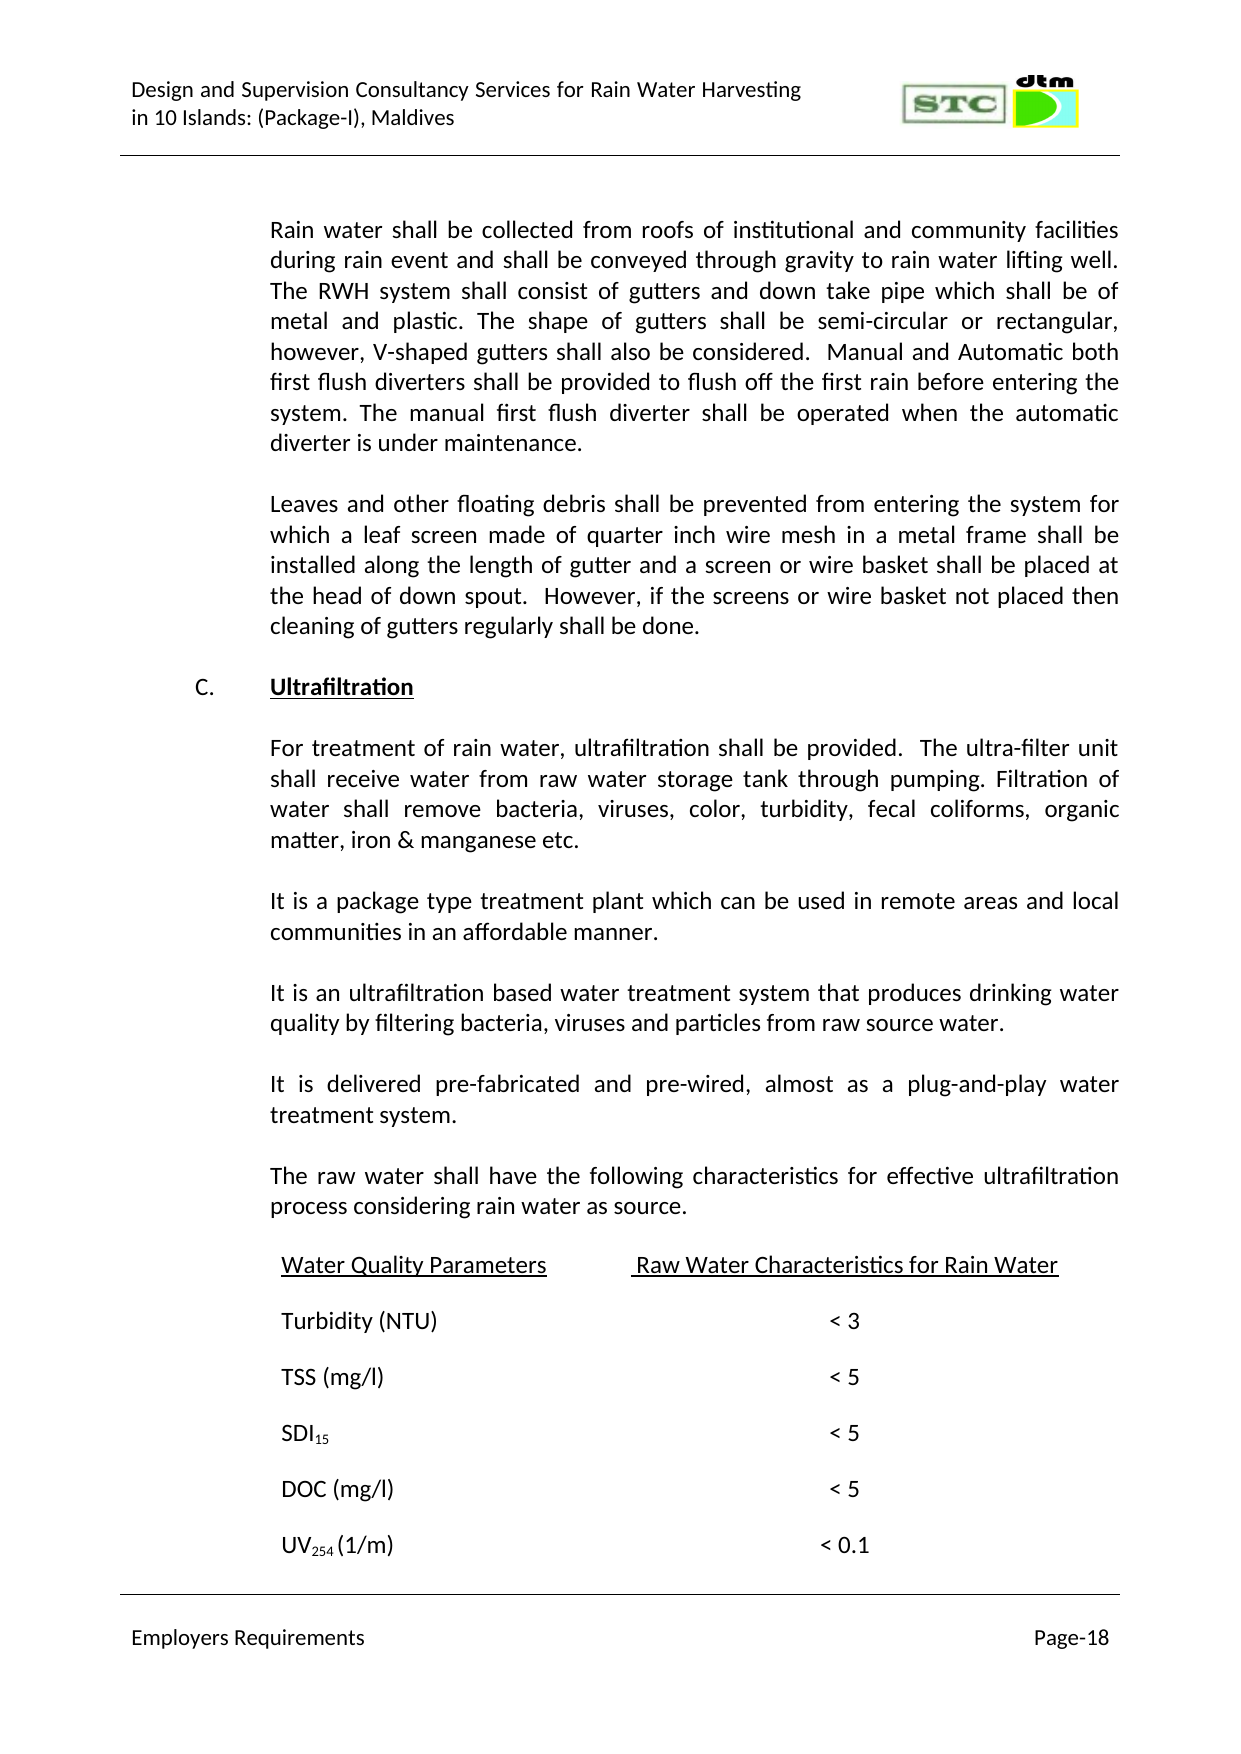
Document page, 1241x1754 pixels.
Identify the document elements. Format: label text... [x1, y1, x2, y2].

table_cell < 5 [619, 1474, 1070, 1530]
list Ultrafiltration [195, 672, 1120, 702]
text Rain water shall be collected from roofs of institutional and community facilities during rain event and shall be conveyed through gravity to rain water lifting well. The RWH system shall consist of gutters and down take pipe which shall be of metal and plastic. The shape of gutters shall be semi-circular or rectangular, however, V-shaped gutters shall also be considered. Manual and Automatic both first flush diverters shall be provided to flush off the first rain before entering the system. The manual first flush diverter shall be operated when the automatic diverter is under maintenance. [270, 214, 1120, 458]
list It is a package type treatment plant which can be used in remote areas and local communities in an affordable manner. [270, 885, 1120, 946]
table_cell < 0.1 [619, 1530, 1070, 1586]
table_cell < 5 [619, 1418, 1070, 1473]
table_cell TSS (mg/l) [270, 1361, 619, 1417]
table_cell SDI15 [270, 1418, 619, 1473]
table_cell < 5 [619, 1361, 1070, 1417]
list It is an ultrafiltration based water treatment system that produces drinking water quality by filtering bacteria, viruses and particles from raw source water. [270, 977, 1120, 1038]
table_cell < 3 [619, 1305, 1070, 1361]
table_cell UV254 (1/m) [270, 1530, 619, 1586]
text For treatment of rain water, ultrafiltration shall be provided. The ultra-filter unit shall receive water from raw water storage tank through pumping. Filtration of water shall remove bacteria, viruses, color, turbidity, fecal coliforms, organic matter, iron & manganese etc. [270, 733, 1120, 855]
table_cell DOC (mg/l) [270, 1474, 619, 1530]
table_header Raw Water Characteristics for Rain Water [619, 1249, 1070, 1305]
text Leaves and other floating debris shall be prevented from entering the system for which a leaf screen made of quarter inch wire mesh in a metal frame shall be installed along the length of gutter and a screen or wire basket shall be placed at the head of down spout. However, if the screens or wire basket not placed then cleaning of gutters regularly shall be done. [270, 488, 1120, 641]
table_cell Turbidity (NTU) [270, 1305, 619, 1361]
picture [899, 75, 1079, 129]
list It is delivered pre-fabricated and pre-wired, almost as a plug-and-play water treatment system. [270, 1068, 1120, 1129]
text The raw water shall have the following characteristics for effective ultrafiltration process considering rain water as source. [270, 1160, 1120, 1221]
table_header Water Quality Parameters [270, 1249, 619, 1305]
